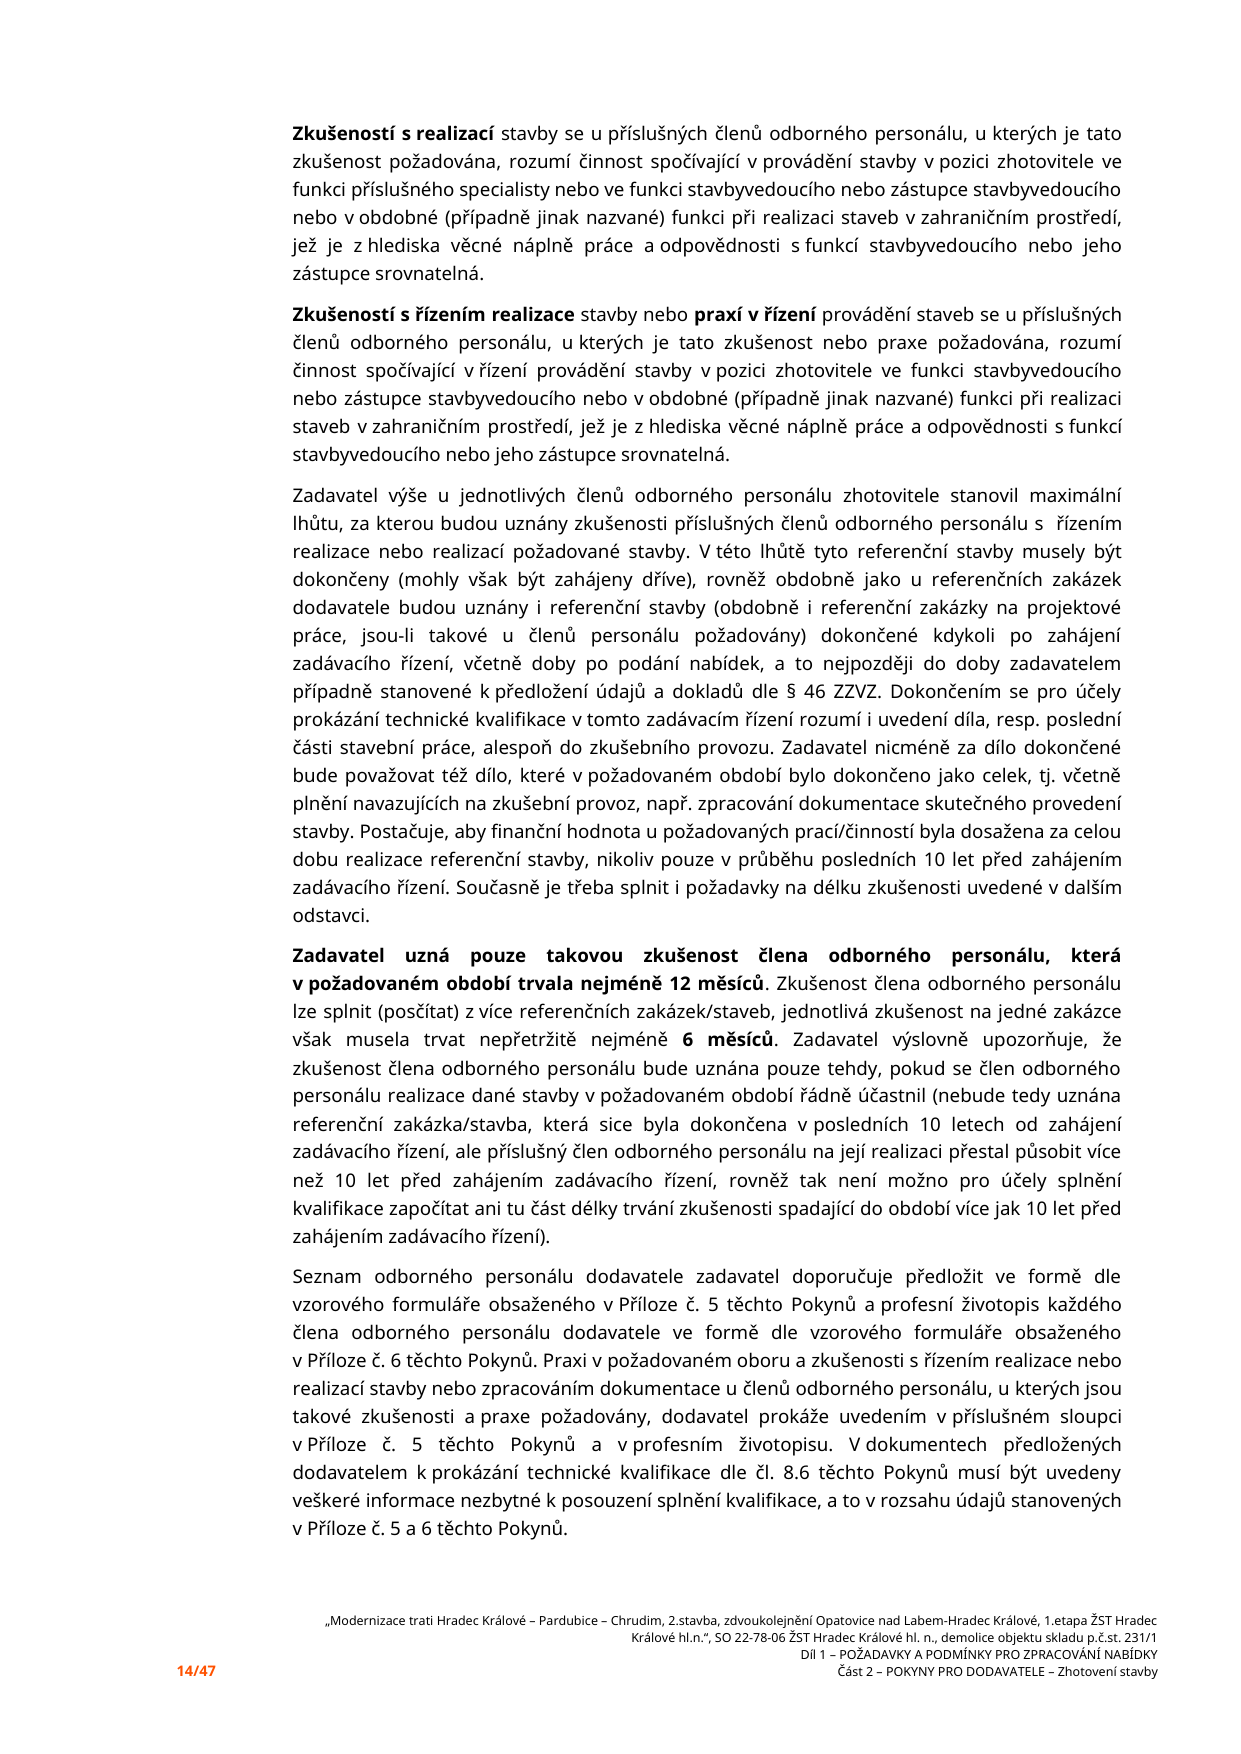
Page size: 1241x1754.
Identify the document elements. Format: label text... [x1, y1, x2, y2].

text Zadavatel uzná pouze takovou zkušenost člena odborného personálu, která v požadovaném období trvala nejméně 12 měsíců. Zkušenost člena odborného personálu lze splnit (posčítat) z více referenčních zakázek/staveb, jednotlivá zkušenost na jedné zakázce však musela trvat nepřetržitě nejméně 6 měsíců. Zadavatel výslovně upozorňuje, že zkušenost člena odborného personálu bude uznána pouze tehdy, pokud se člen odborného personálu realizace dané stavby v požadovaném období řádně účastnil (nebude tedy uznána referenční zakázka/stavba, která sice byla dokončena v posledních 10 letech od zahájení zadávacího řízení, ale příslušný člen odborného personálu na její realizaci přestal působit více než 10 let před zahájením zadávacího řízení, rovněž tak není možno pro účely splnění kvalifikace započítat ani tu část délky trvání zkušenosti spadající do období více jak 10 let před zahájením zadávacího řízení). [292, 943, 1122, 1248]
text Zkušeností s realizací stavby se u příslušných členů odborného personálu, u kterých je tato zkušenost požadována, rozumí činnost spočívající v provádění stavby v pozici zhotovitele ve funkci příslušného specialisty nebo ve funkci stavbyvedoucího nebo zástupce stavbyvedoucího nebo v obdobné (případně jinak nazvané) funkci při realizaci staveb v zahraničním prostředí, jež je z hlediska věcné náplně práce a odpovědnosti s funkcí stavbyvedoucího nebo jeho zástupce srovnatelná. [292, 121, 1122, 286]
text Seznam odborného personálu dodavatele zadavatel doporučuje předložit ve formě dle vzorového formuláře obsaženého v Příloze č. 5 těchto Pokynů a profesní životopis každého člena odborného personálu dodavatele ve formě dle vzorového formuláře obsaženého v Příloze č. 6 těchto Pokynů. Praxi v požadovaném oboru a zkušenosti s řízením realizace nebo realizací stavby nebo zpracováním dokumentace u členů odborného personálu, u kterých jsou takové zkušenosti a praxe požadovány, dodavatel prokáže uvedením v příslušném sloupci v Příloze č. 5 těchto Pokynů a v profesním životopisu. V dokumentech předložených dodavatelem k prokázání technické kvalifikace dle čl. 8.6 těchto Pokynů musí být uvedeny veškeré informace nezbytné k posouzení splnění kvalifikace, a to v rozsahu údajů stanovených v Příloze č. 5 a 6 těchto Pokynů. [292, 1263, 1122, 1541]
text Zkušeností s řízením realizace stavby nebo praxí v řízení provádění staveb se u příslušných členů odborného personálu, u kterých je tato zkušenost nebo praxe požadována, rozumí činnost spočívající v řízení provádění stavby v pozici zhotovitele ve funkci stavbyvedoucího nebo zástupce stavbyvedoucího nebo v obdobné (případně jinak nazvané) funkci při realizaci staveb v zahraničním prostředí, jež je z hlediska věcné náplně práce a odpovědnosti s funkcí stavbyvedoucího nebo jeho zástupce srovnatelná. [292, 301, 1122, 467]
text Zadavatel výše u jednotlivých členů odborného personálu zhotovitele stanovil maximální lhůtu, za kterou budou uznány zkušenosti příslušných členů odborného personálu s řízením realizace nebo realizací požadované stavby. V této lhůtě tyto referenční stavby musely být dokončeny (mohly však být zahájeny dříve), rovněž obdobně jako u referenčních zakázek dodavatele budou uznány i referenční stavby (obdobně i referenční zakázky na projektové práce, jsou-li takové u členů personálu požadovány) dokončené kdykoli po zahájení zadávacího řízení, včetně doby po podání nabídek, a to nejpozději do doby zadavatelem případně stanovené k předložení údajů a dokladů dle § 46 ZZVZ. Dokončením se pro účely prokázání technické kvalifikace v tomto zadávacím řízení rozumí i uvedení díla, resp. poslední části stavební práce, alespoň do zkušebního provozu. Zadavatel nicméně za dílo dokončené bude považovat též dílo, které v požadovaném období bylo dokončeno jako celek, tj. včetně plnění navazujících na zkušební provoz, např. zpracování dokumentace skutečného provedení stavby. Postačuje, aby finanční hodnota u požadovaných prací/činností byla dosažena za celou dobu realizace referenční stavby, nikoliv pouze v průběhu posledních 10 let před zahájením zadávacího řízení. Současně je třeba splnit i požadavky na délku zkušenosti uvedené v dalším odstavci. [292, 482, 1122, 928]
